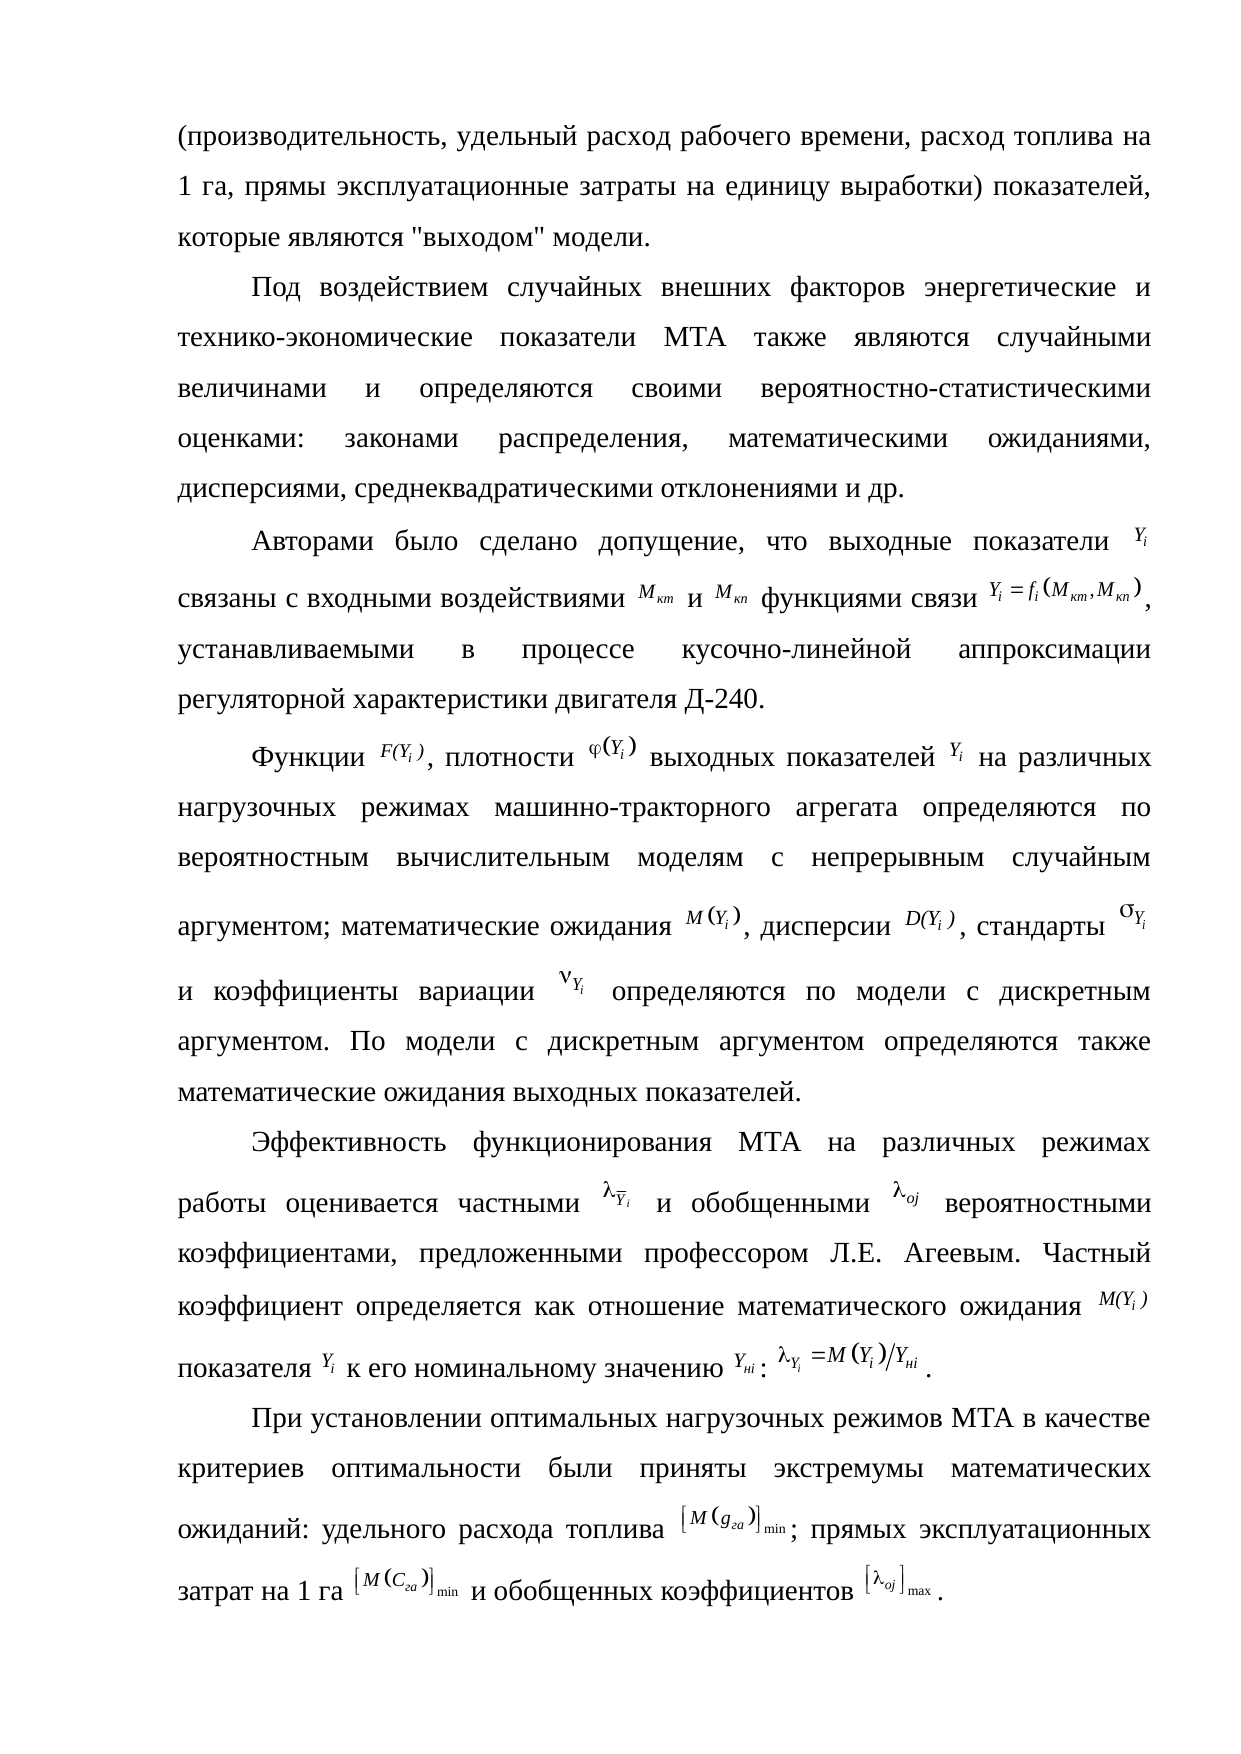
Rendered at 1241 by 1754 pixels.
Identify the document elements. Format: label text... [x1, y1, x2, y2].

text Эффективность функционирования МТА на различных режимах работы оценивается частными и обобщенными вероятностными коэффициентами, предложенными профессором Л.Е. Агеевым. Частный коэффициент определяется как отношение математического ожидания показателя к его номинальному значению : . [177, 1124, 1152, 1383]
text Функции , плотности выходных показателей на различных нагрузочных режимах машинно-тракторного агрегата определяются по вероятностным вычислительным моделям c непрерывным случайным аргументом; математические ожидания , дисперсии , стандарты и коэффициенты вариации определяются по модели c дискретным аргументом. По модели c дискретным аргументом определяются также математические ожидания выходных показателей. [177, 732, 1152, 1107]
text Авторами было сделано допущение, что выходные показатели связаны с входными воздействиями и функциями связи , устанавливаемыми в процессе кусочно-линейной аппроксимации регуляторной характеристики двигателя Д-240. [177, 521, 1152, 715]
text Под воздействием случайных внешних факторов энергетические и технико-экономические показатели МТА также являются случайными величинами и определяются своими вероятностно-статистическими оценками: законами распределения, математическими ожиданиями, дисперсиями, среднеквадратическими отклонениями и др. [177, 269, 1152, 504]
text При установлении оптимальных нагрузочных режимов МТА в качестве критериев оптимальности были приняты экстремумы математических ожиданий: удельного расхода топлива ; прямых эксплуатационных затрат на 1 га и обобщенных коэффициентов . [177, 1400, 1152, 1607]
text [177, 118, 1152, 252]
